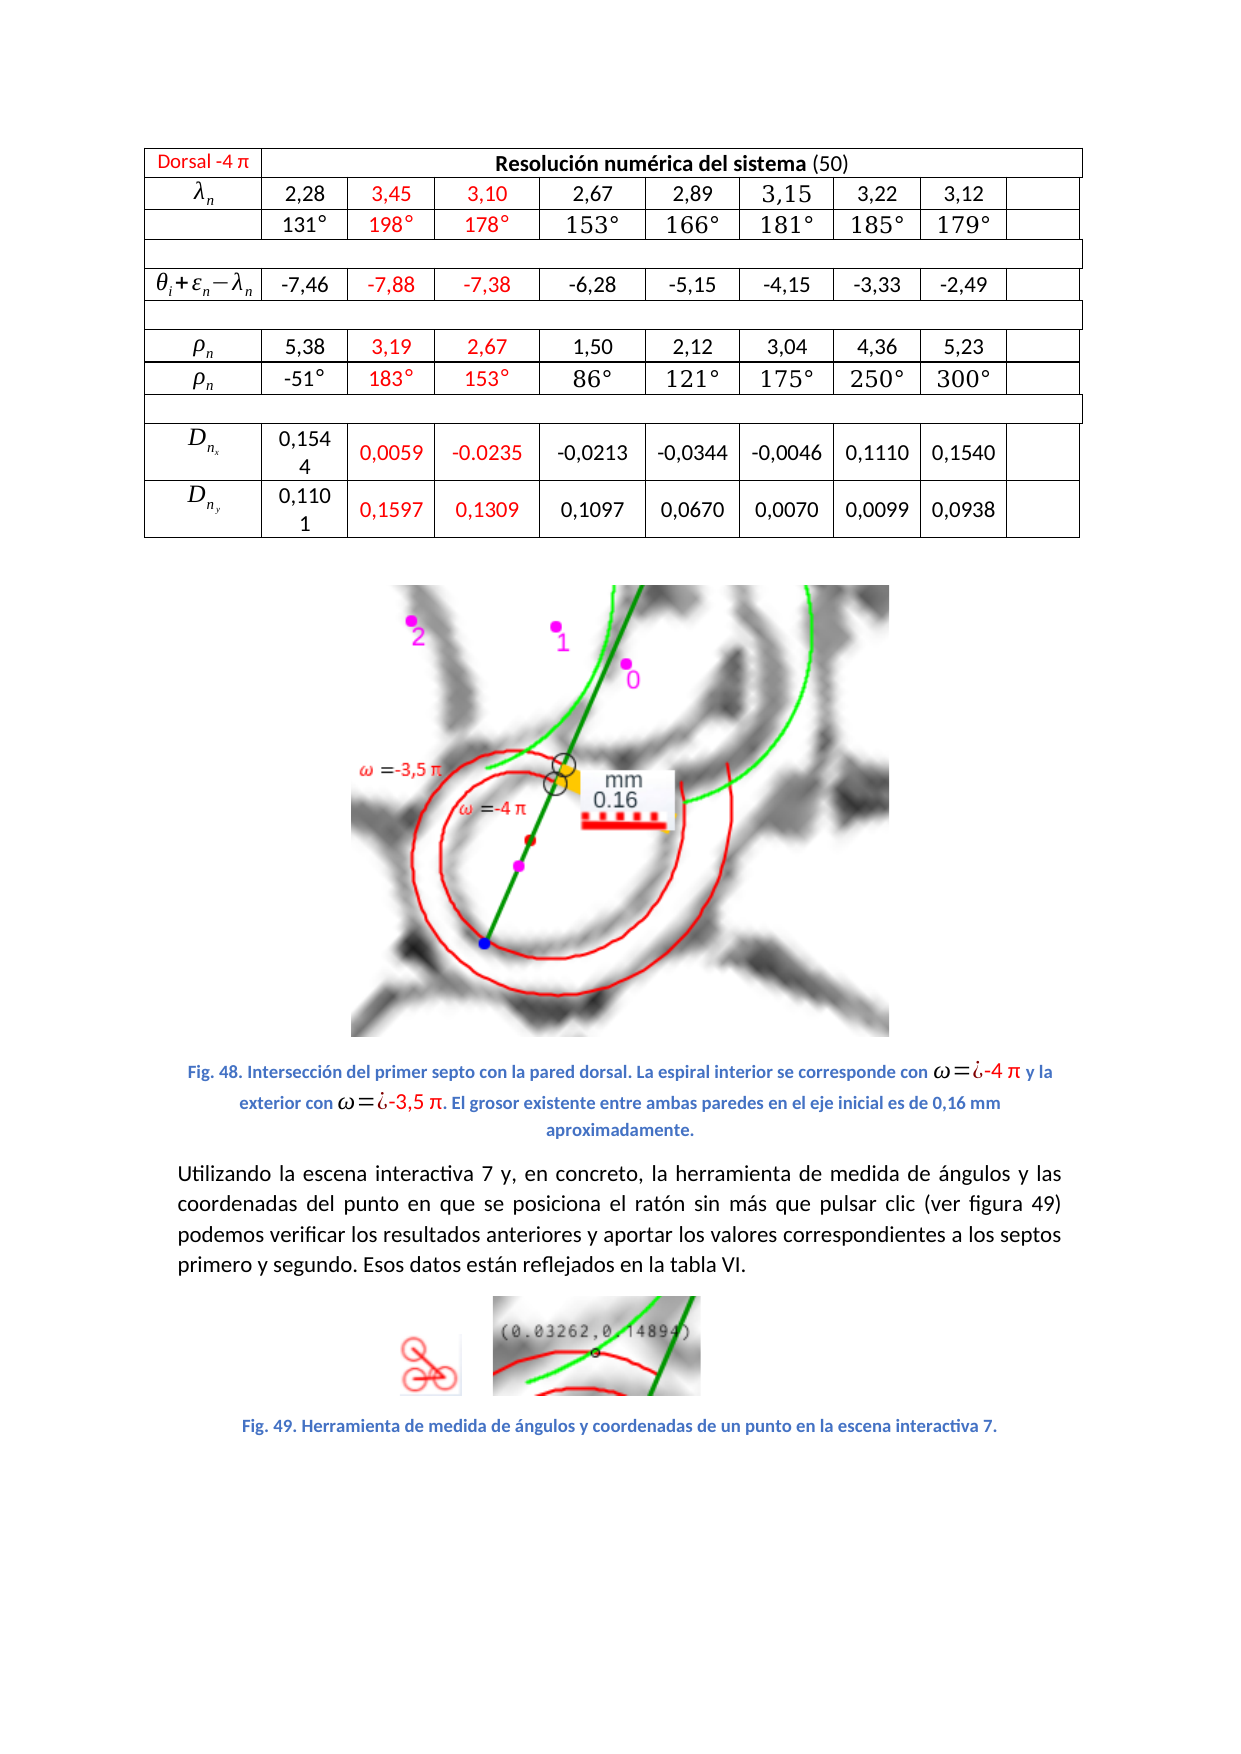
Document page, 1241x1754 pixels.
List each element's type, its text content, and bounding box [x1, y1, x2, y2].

table_cell 3,45 [348, 178, 434, 209]
table_cell -5,15 [646, 269, 739, 300]
table_cell 3,19 [348, 330, 434, 361]
text Fig. 49. Herramienta de medida de ángulos y coordenadas de un punto en la escena interactiva 7. [177, 1414, 1063, 1437]
table_cell -2,49 [921, 269, 1006, 300]
table_cell 0,1540 [921, 424, 1006, 480]
table_cell -6,28 [540, 269, 645, 300]
table_cell 0,1597 [348, 481, 434, 537]
table_cell Dorsal -4 π [145, 149, 261, 177]
table_cell -7,88 [348, 269, 434, 300]
table_cell 300° [921, 363, 1006, 394]
table_cell 5,38 [262, 330, 347, 361]
picture [492, 1296, 701, 1396]
table_cell [1007, 178, 1079, 209]
table_cell 0,0059 [348, 424, 434, 480]
table_cell 2,67 [435, 330, 539, 361]
table_cell 2,28 [262, 178, 347, 209]
table_cell -7,38 [435, 269, 539, 300]
table_cell 0,0070 [740, 481, 833, 537]
table_cell -0.0235 [435, 424, 539, 480]
table_cell 183° [348, 363, 434, 394]
table_cell [145, 269, 261, 300]
table_cell 2,67 [540, 178, 645, 209]
table_cell 198° [348, 210, 434, 238]
table_cell 3,04 [740, 330, 833, 361]
table_cell 181° [740, 210, 833, 238]
table_cell 0,0938 [921, 481, 1006, 537]
table_cell -4,15 [740, 269, 833, 300]
table_cell [145, 330, 261, 361]
table_cell [1007, 269, 1079, 300]
table_cell [1007, 210, 1079, 238]
table_cell 0,1097 [540, 481, 645, 537]
table_cell 5,23 [921, 330, 1006, 361]
table_cell 0,1101 [262, 481, 347, 537]
table_cell 185° [834, 210, 920, 238]
table_cell [145, 481, 261, 537]
table_cell -0,0344 [646, 424, 739, 480]
table_cell 250° [834, 363, 920, 394]
table_cell 0,1544 [262, 424, 347, 480]
table_cell [145, 178, 261, 209]
table_cell Resolución numérica del sistema (50) [262, 149, 1082, 177]
table_cell 131° [262, 210, 347, 238]
picture [399, 1334, 462, 1396]
table_cell [145, 363, 261, 394]
table_cell 121° [646, 363, 739, 394]
table_cell 166° [646, 210, 739, 238]
table_cell [1007, 424, 1079, 480]
table_cell 178° [435, 210, 539, 238]
table_cell -0,0046 [740, 424, 833, 480]
table_cell 3,12 [921, 178, 1006, 209]
table_cell 86° [540, 363, 645, 394]
table_cell [145, 395, 1082, 423]
table_cell 1,50 [540, 330, 645, 361]
table_cell [1007, 363, 1079, 394]
table_cell [145, 210, 261, 238]
table_cell -0,0213 [540, 424, 645, 480]
table_cell [1007, 330, 1079, 361]
table_cell 0,1309 [435, 481, 539, 537]
table_cell [145, 240, 1082, 268]
table_cell -51° [262, 363, 347, 394]
text Utilizando la escena interactiva 7 y, en concreto, la herramienta de medida de ángulos y las coordenadas del punto en que se posiciona el ratón sin más que pulsar clic (ver figura 49) podemos verificar los resultados anteriores y aportar los valores correspondientes a los septos primero y segundo. Esos datos están reflejados en la tabla VI. [177, 1159, 1063, 1278]
table_cell 0,0099 [834, 481, 920, 537]
table_cell [145, 424, 261, 480]
table_cell 3,15 [740, 178, 833, 209]
table_cell 3,22 [834, 178, 920, 209]
table_cell 3,10 [435, 178, 539, 209]
table_cell 179° [921, 210, 1006, 238]
table_cell 0,1110 [834, 424, 920, 480]
table_cell 2,12 [646, 330, 739, 361]
picture [351, 585, 890, 1037]
table_cell 0,0670 [646, 481, 739, 537]
text Fig. 48. Intersección del primer septo con la pared dorsal. La espiral interior se corresponde con -4 π y la exterior con -3,5 π. El grosor existente entre ambas paredes en el eje inicial es de 0,16 mm aproximadamente. [177, 1056, 1063, 1141]
table_cell [145, 301, 1082, 329]
table_cell 153° [435, 363, 539, 394]
table_cell -3,33 [834, 269, 920, 300]
table_cell 175° [740, 363, 833, 394]
table_cell [1007, 481, 1079, 537]
table_cell 153° [540, 210, 645, 238]
table_cell -7,46 [262, 269, 347, 300]
table_cell 2,89 [646, 178, 739, 209]
table_cell 4,36 [834, 330, 920, 361]
